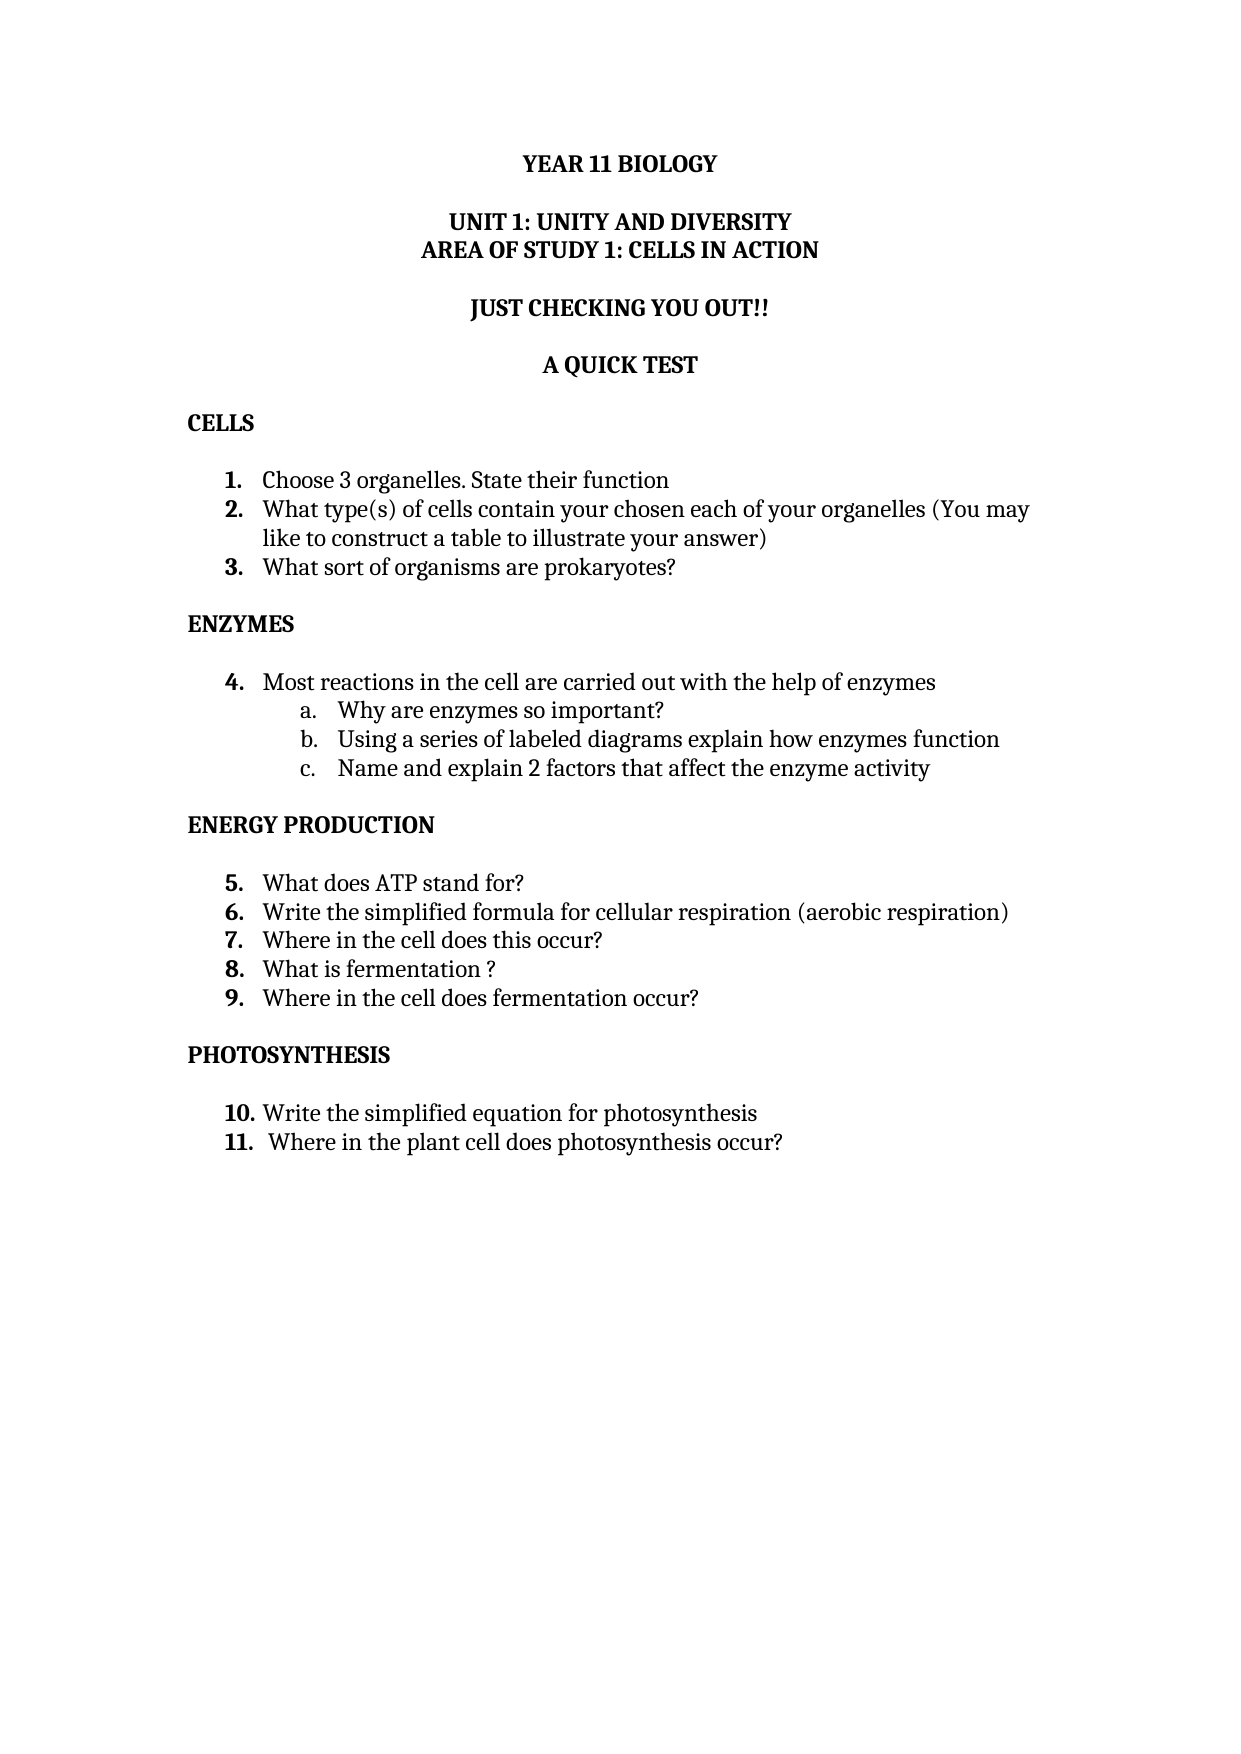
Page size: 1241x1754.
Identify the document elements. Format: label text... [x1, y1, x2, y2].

list What sort of organisms are prokaryotes? [225, 552, 1053, 581]
text PHOTOSYNTHESIS [187, 1041, 1053, 1070]
text A QUICK TEST [187, 351, 1053, 380]
list Name and explain 2 factors that affect the enzyme activity [300, 754, 1053, 782]
text UNIT 1: UNITY AND DIVERSITY [187, 207, 1053, 236]
text CELLS [187, 409, 1053, 437]
list Where in the cell does this occur? [225, 926, 1053, 955]
list What is fermentation ? [225, 955, 1053, 984]
list Write the simplified formula for cellular respiration (aerobic respiration) [225, 897, 1053, 926]
text YEAR 11 BIOLOGY [187, 150, 1053, 179]
list Why are enzymes so important? [300, 696, 1053, 725]
list What type(s) of cells contain your chosen each of your organelles (You may like to construct a table to illustrate your answer) [225, 495, 1053, 552]
text ENERGY PRODUCTION [187, 811, 1053, 840]
list What does ATP stand for? [225, 869, 1053, 897]
list Where in the cell does fermentation occur? [225, 984, 1053, 1012]
list Where in the plant cell does photosynthesis occur? [225, 1127, 1053, 1156]
text ENZYMES [187, 610, 1053, 639]
list Using a series of labeled diagrams explain how enzymes function [300, 725, 1053, 754]
text JUST CHECKING YOU OUT!! [187, 294, 1053, 322]
list Most reactions in the cell are carried out with the help of enzymes [225, 667, 1053, 696]
list Choose 3 organelles. State their function [225, 466, 1053, 495]
list Write the simplified equation for photosynthesis [225, 1099, 1053, 1127]
text AREA OF STUDY 1: CELLS IN ACTION [187, 236, 1053, 265]
